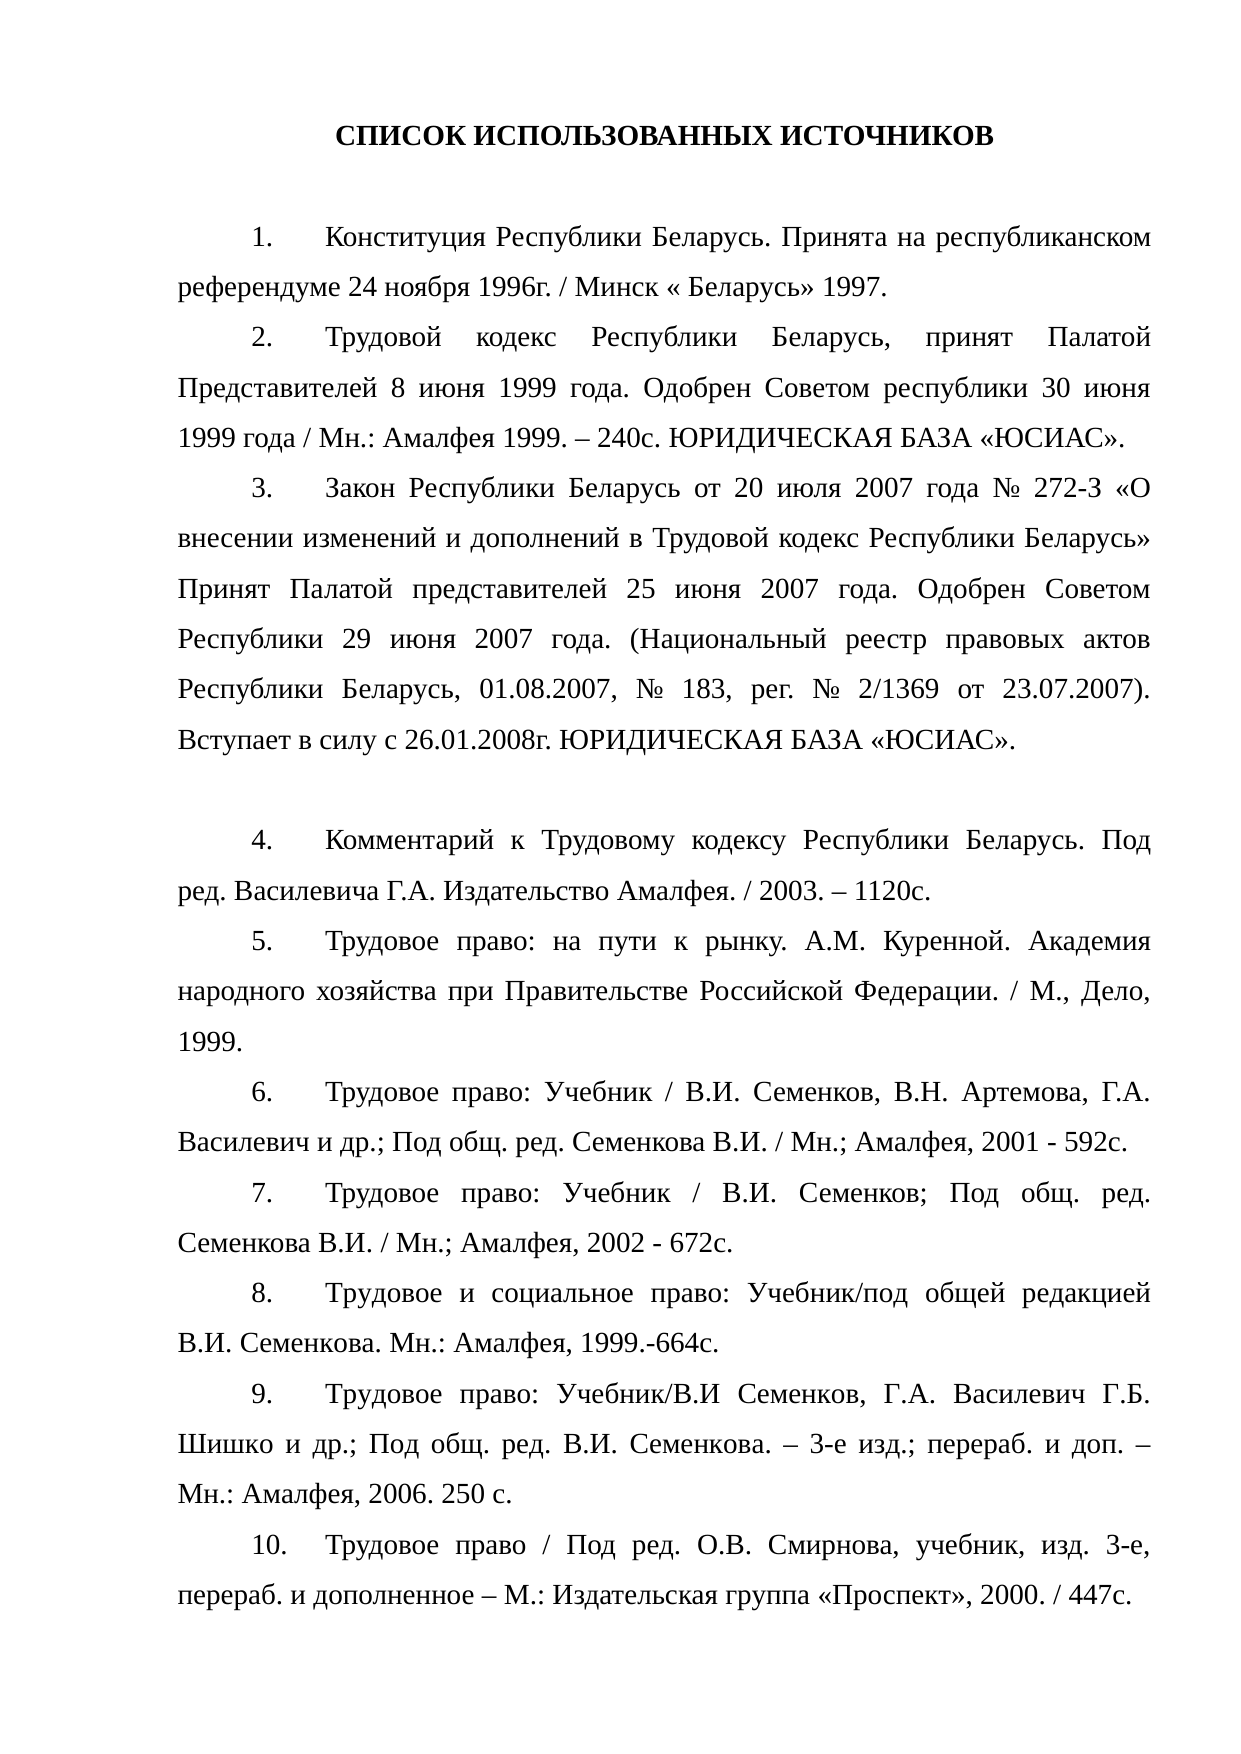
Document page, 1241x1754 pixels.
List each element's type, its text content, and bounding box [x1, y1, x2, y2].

text СПИСОК ИСПОЛЬЗОВАННЫХ ИСТОЧНИКОВ [177, 118, 1152, 152]
list Трудовое право: Учебник / В.И. Семенков, В.Н. Артемова, Г.А. Василевич и др.; Под общ. ред. Семенкова В.И. / Мн.; Амалфея, 2001 - 592с. [177, 1074, 1152, 1158]
list Трудовое право: Учебник/В.И Семенков, Г.А. Василевич Г.Б. Шишко и др.; Под общ. ред. В.И. Семенкова. – 3-е изд.; перераб. и доп. – Мн.: Амалфея, 2006. 250 с. [177, 1376, 1152, 1510]
list Комментарий к Трудовому кодексу Республики Беларусь. Под ред. Василевича Г.А. Издательство Амалфея. / 2003. – 1120с. [177, 822, 1152, 906]
list Закон Республики Беларусь от 20 июля 2007 года № 272-З «О внесении изменений и дополнений в Трудовой кодекс Республики Беларусь» Принят Палатой представителей 25 июня 2007 года. Одобрен Советом Республики 29 июня 2007 года. (Национальный реестр правовых актов Республики Беларусь, 01.08.2007, № 183, рег. № 2/1369 от 23.07.2007). Вступает в силу с 26.01.2008г. ЮРИДИЧЕСКАЯ БАЗА «ЮСИАС». [177, 470, 1152, 755]
list Конституция Республики Беларусь. Принята на республиканском референдуме 24 ноября 1996г. / Минск « Беларусь» 1997. [177, 219, 1152, 303]
list Трудовое и социальное право: Учебник/под общей редакцией В.И. Семенкова. Мн.: Амалфея, 1999.-664с. [177, 1275, 1152, 1359]
list Трудовой кодекс Республики Беларусь, принят Палатой Представителей 8 июня 1999 года. Одобрен Советом республики 30 июня 1999 года / Мн.: Амалфея 1999. – 240с. ЮРИДИЧЕСКАЯ БАЗА «ЮСИАС». [177, 319, 1152, 453]
list Трудовое право / Под ред. О.В. Смирнова, учебник, изд. 3-е, перераб. и дополненное – М.: Издательская группа «Проспект», 2000. / 447с. [177, 1527, 1152, 1611]
list Трудовое право: Учебник / В.И. Семенков; Под общ. ред. Семенкова В.И. / Мн.; Амалфея, 2002 - 672с. [177, 1175, 1152, 1258]
list Трудовое право: на пути к рынку. А.М. Куренной. Академия народного хозяйства при Правительстве Российской Федерации. / М., Дело, 1999. [177, 923, 1152, 1057]
